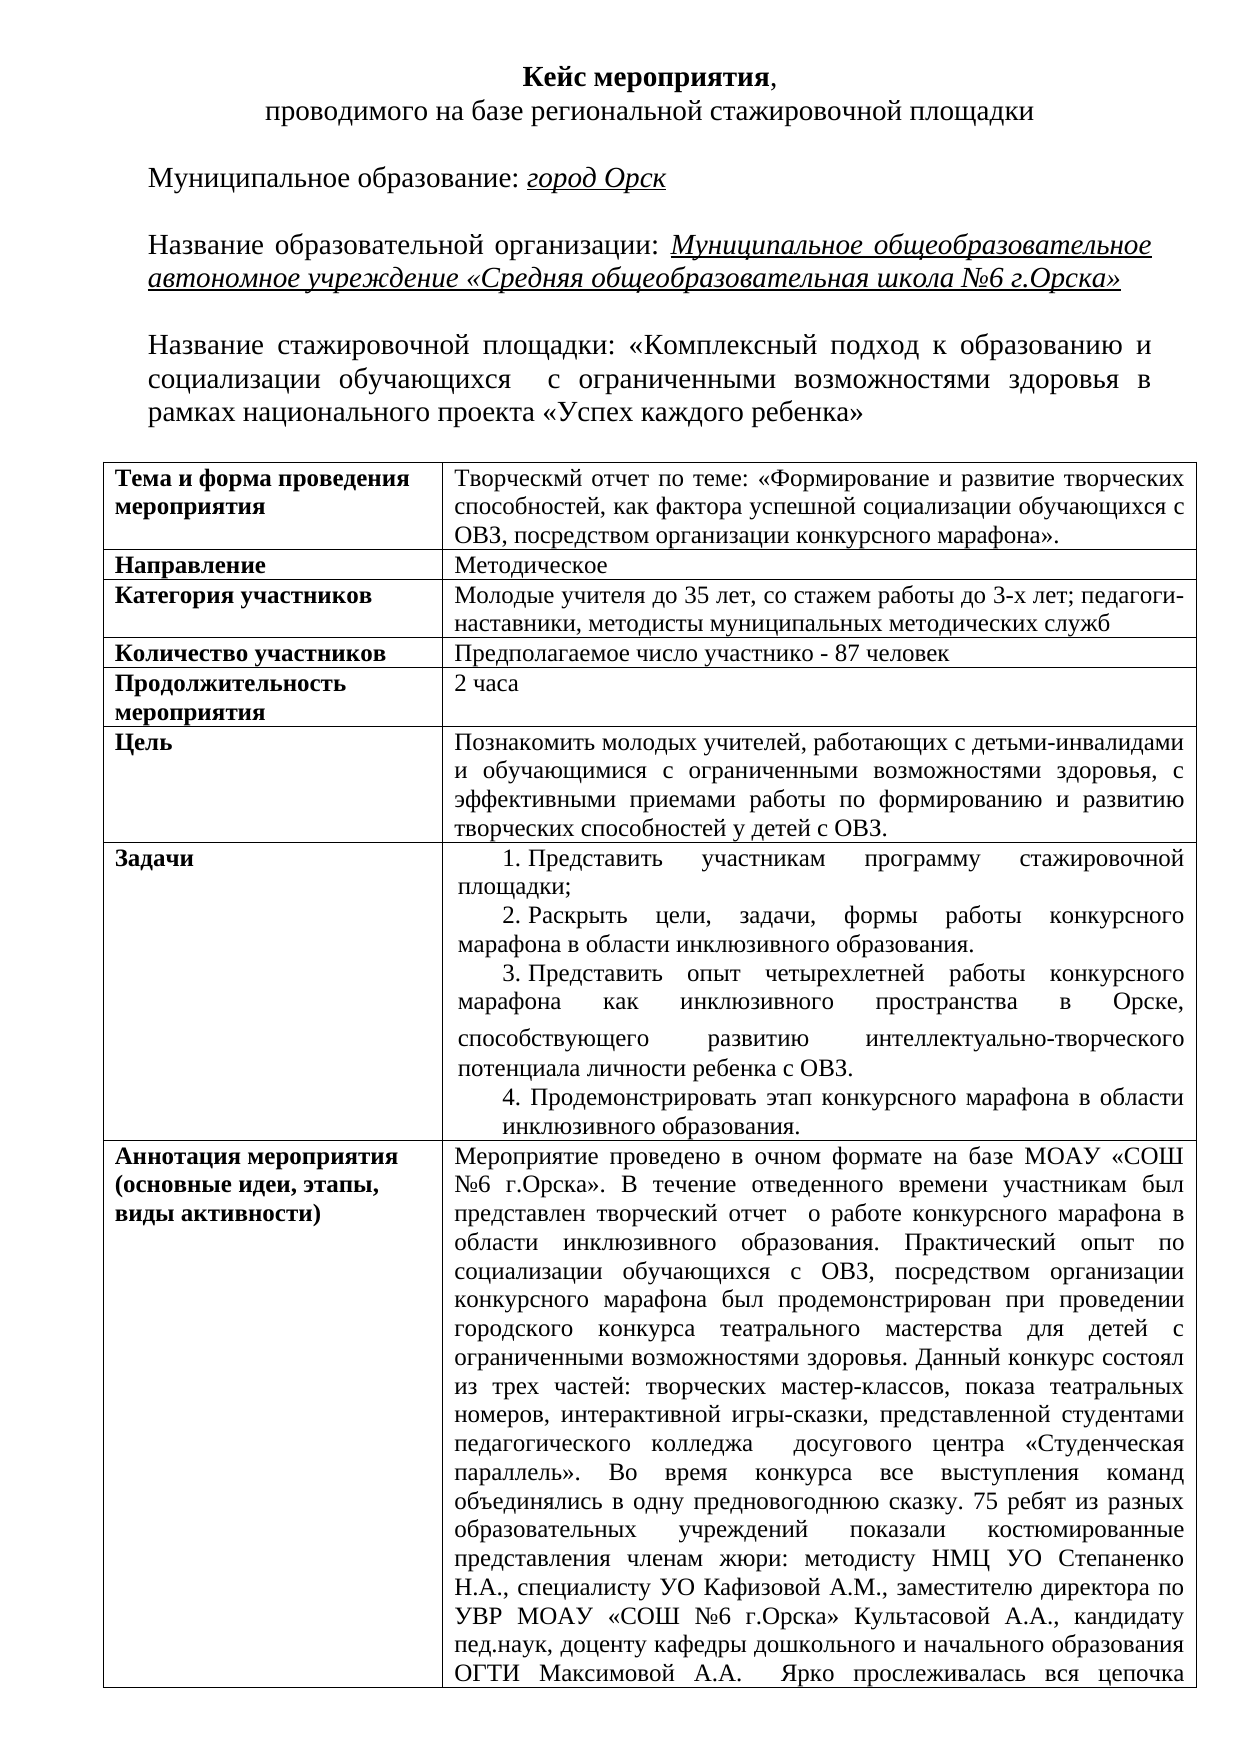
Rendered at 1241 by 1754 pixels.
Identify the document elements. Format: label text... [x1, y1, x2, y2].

table_header Творческмй отчет по теме: «Формирование и развитие творческих способностей, как фактора успешной социализации обучающихся с ОВЗ, посредством организации конкурсного марафона». [443, 463, 1196, 549]
table_cell Познакомить молодых учителей, работающих с детьми-инвалидами и обучающимися с ограниченными возможностями здоровья, с эффективными приемами работы по формированию и развитию творческих способностей у детей с ОВЗ. [443, 727, 1196, 842]
text Название стажировочной площадки: «Комплексный подход к образованию и социализации обучающихся с ограниченными возможностями здоровья в рамках национального проекта «Успех каждого ребенка» [148, 327, 1152, 428]
table_cell Цель [104, 727, 442, 842]
text Муниципальное образование: город Орск [148, 160, 1152, 193]
table_cell Задачи [104, 843, 442, 1140]
table_header Тема и форма проведения мероприятия [104, 463, 442, 549]
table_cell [443, 1141, 1196, 1687]
table_cell Молодые учителя до 35 лет, со стажем работы до 3-х лет; педагоги-наставники, методисты муниципальных методических служб [443, 580, 1196, 637]
text Название образовательной организации: Муниципальное общеобразовательное автономное учреждение «Средняя общеобразовательная школа №6 г.Орска» [148, 227, 1152, 294]
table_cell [104, 1141, 442, 1687]
table_cell Категория участников [104, 580, 442, 637]
table_cell Количество участников [104, 638, 442, 667]
table_cell Направление [104, 550, 442, 579]
table_cell Продолжительность мероприятия [104, 668, 442, 726]
table_cell Методическое [443, 550, 1196, 579]
text Кейс мероприятия, [148, 59, 1152, 93]
table_cell Представить участникам программу стажировочной площадки; Раскрыть цели, задачи, формы работы конкурсного марафона в области инклюзивного образования. Представить опыт четырехлетней работы конкурсного марафона как инклюзивного пространства в Орске, способствующего развитию интеллектуально-творческого потенциала личности ребенка с ОВЗ. 4. Продемонстрировать этап конкурсного марафона в области инклюзивного образования. [443, 843, 1196, 1140]
table_cell Предполагаемое число участнико - 87 человек [443, 638, 1196, 667]
text проводимого на базе региональной стажировочной площадки [148, 93, 1152, 126]
table_cell 2 часа [443, 668, 1196, 726]
